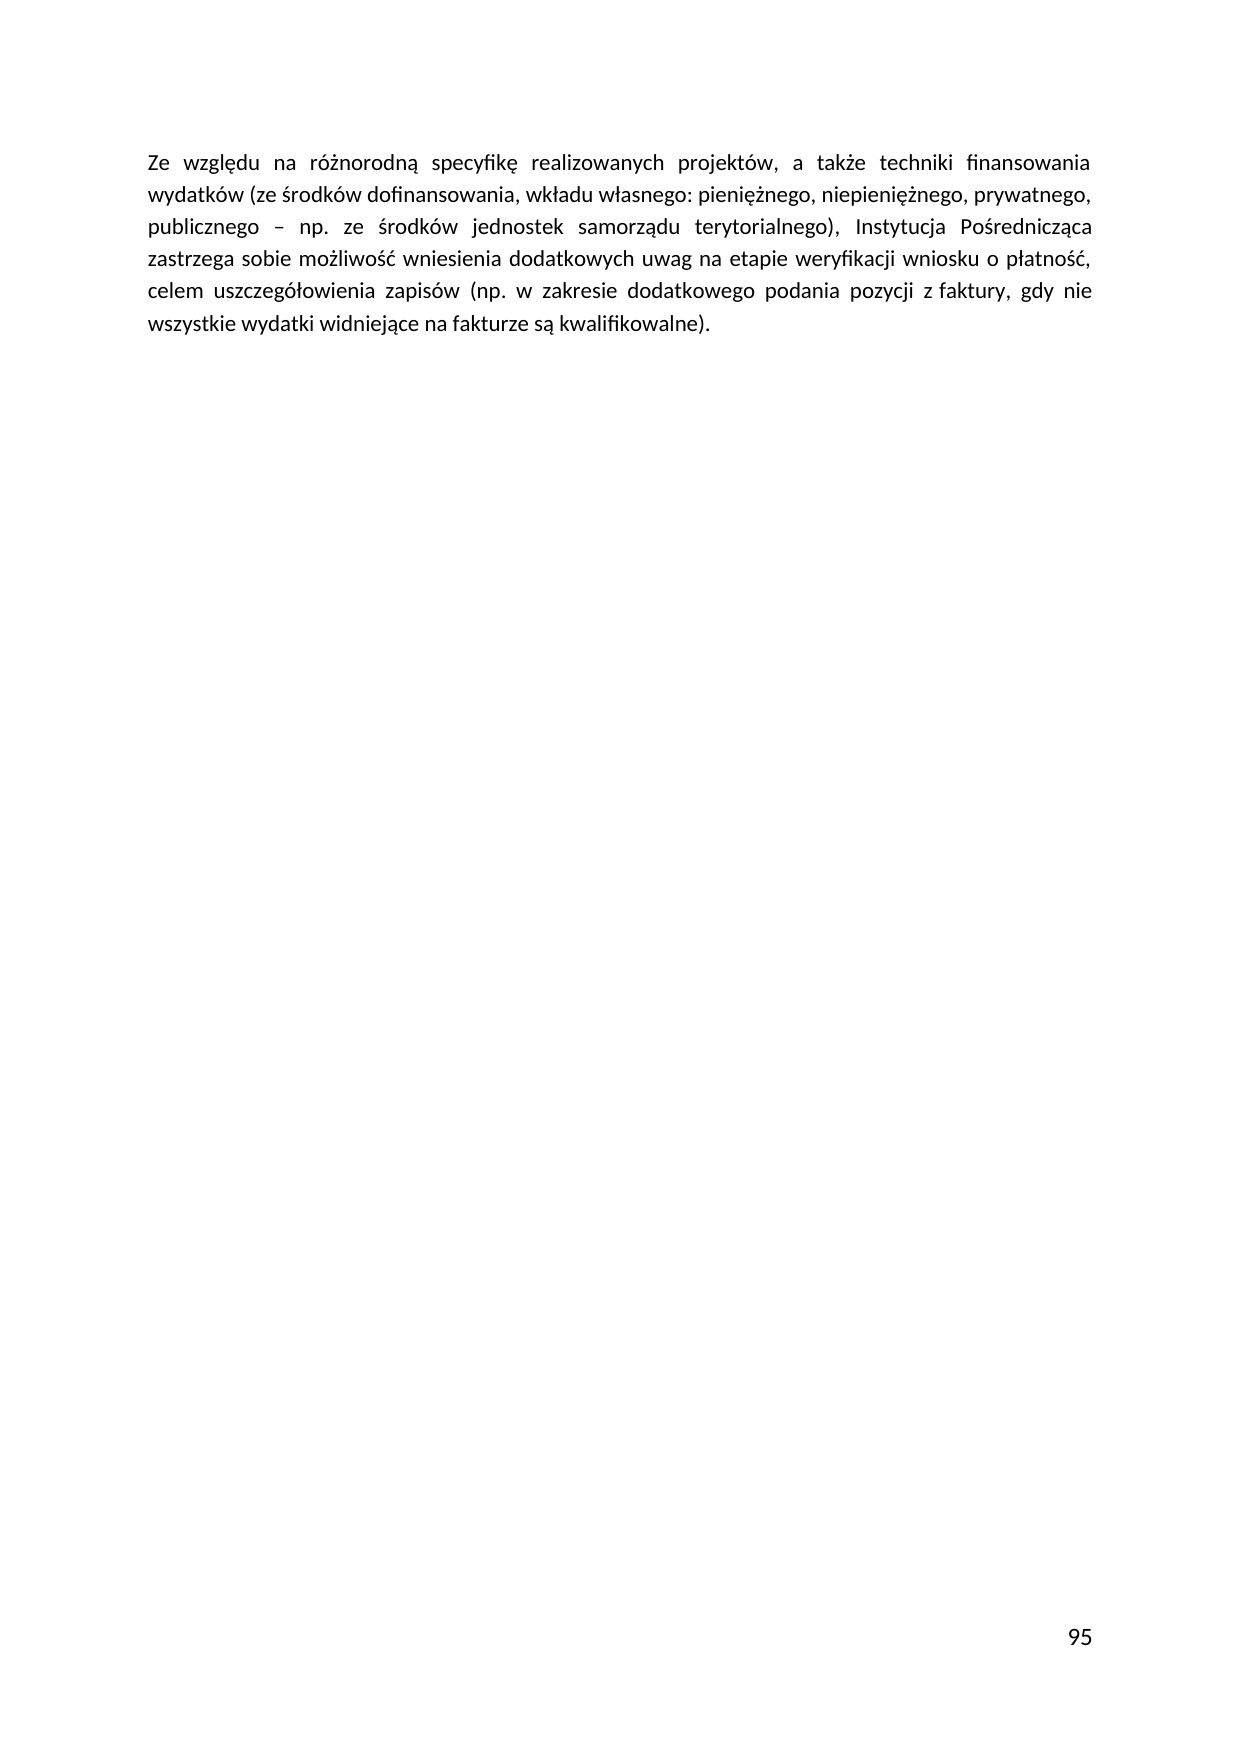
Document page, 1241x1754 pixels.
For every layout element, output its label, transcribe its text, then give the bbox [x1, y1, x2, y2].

text Ze względu na różnorodną specyfikę realizowanych projektów, a także techniki finansowania wydatków (ze środków dofinansowania, wkładu własnego: pieniężnego, niepieniężnego, prywatnego, publicznego – np. ze środków jednostek samorządu terytorialnego), Instytucja Pośrednicząca zastrzega sobie możliwość wniesienia dodatkowych uwag na etapie weryfikacji wniosku o płatność, celem uszczegółowienia zapisów (np. w zakresie dodatkowego podania pozycji z faktury, gdy nie wszystkie wydatki widniejące na fakturze są kwalifikowalne). [148, 148, 1092, 337]
